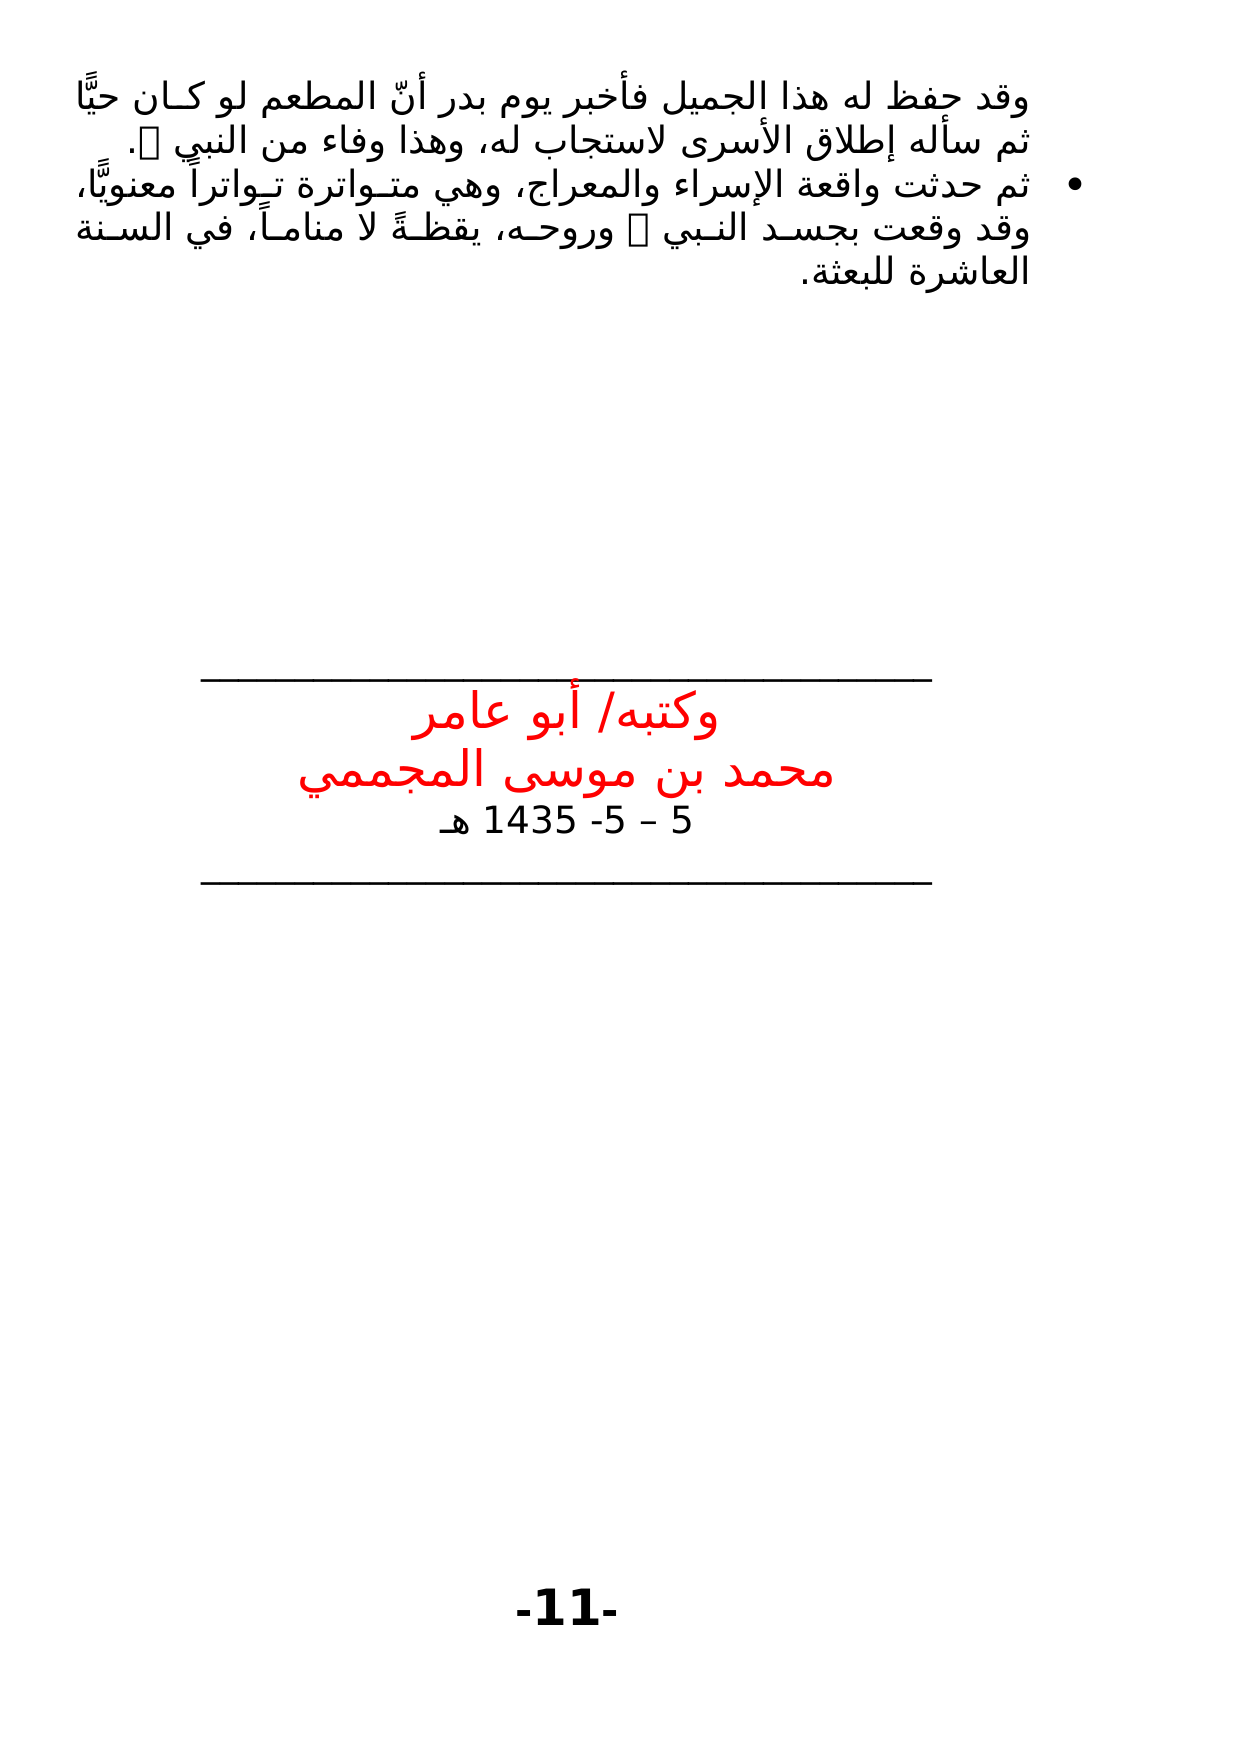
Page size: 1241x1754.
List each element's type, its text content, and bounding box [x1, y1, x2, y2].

list ثم حدثت واقعة الإسراء والمعراج، وهي متواترة تواتراً معنويًّا، وقد وقعت بجسد النبي وروحه، يقظةً لا مناماً، في السنة العاشرة للبعثة. [75, 162, 1069, 293]
text 5 – 5- 1435 هـ [75, 798, 1106, 842]
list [75, 75, 1069, 162]
text محمد بن موسى المجممي [75, 740, 1106, 798]
text وكتبه/ أبو عامر [75, 682, 1106, 740]
text _______________________________________ [75, 842, 1106, 886]
text _______________________________________ [75, 638, 1106, 682]
